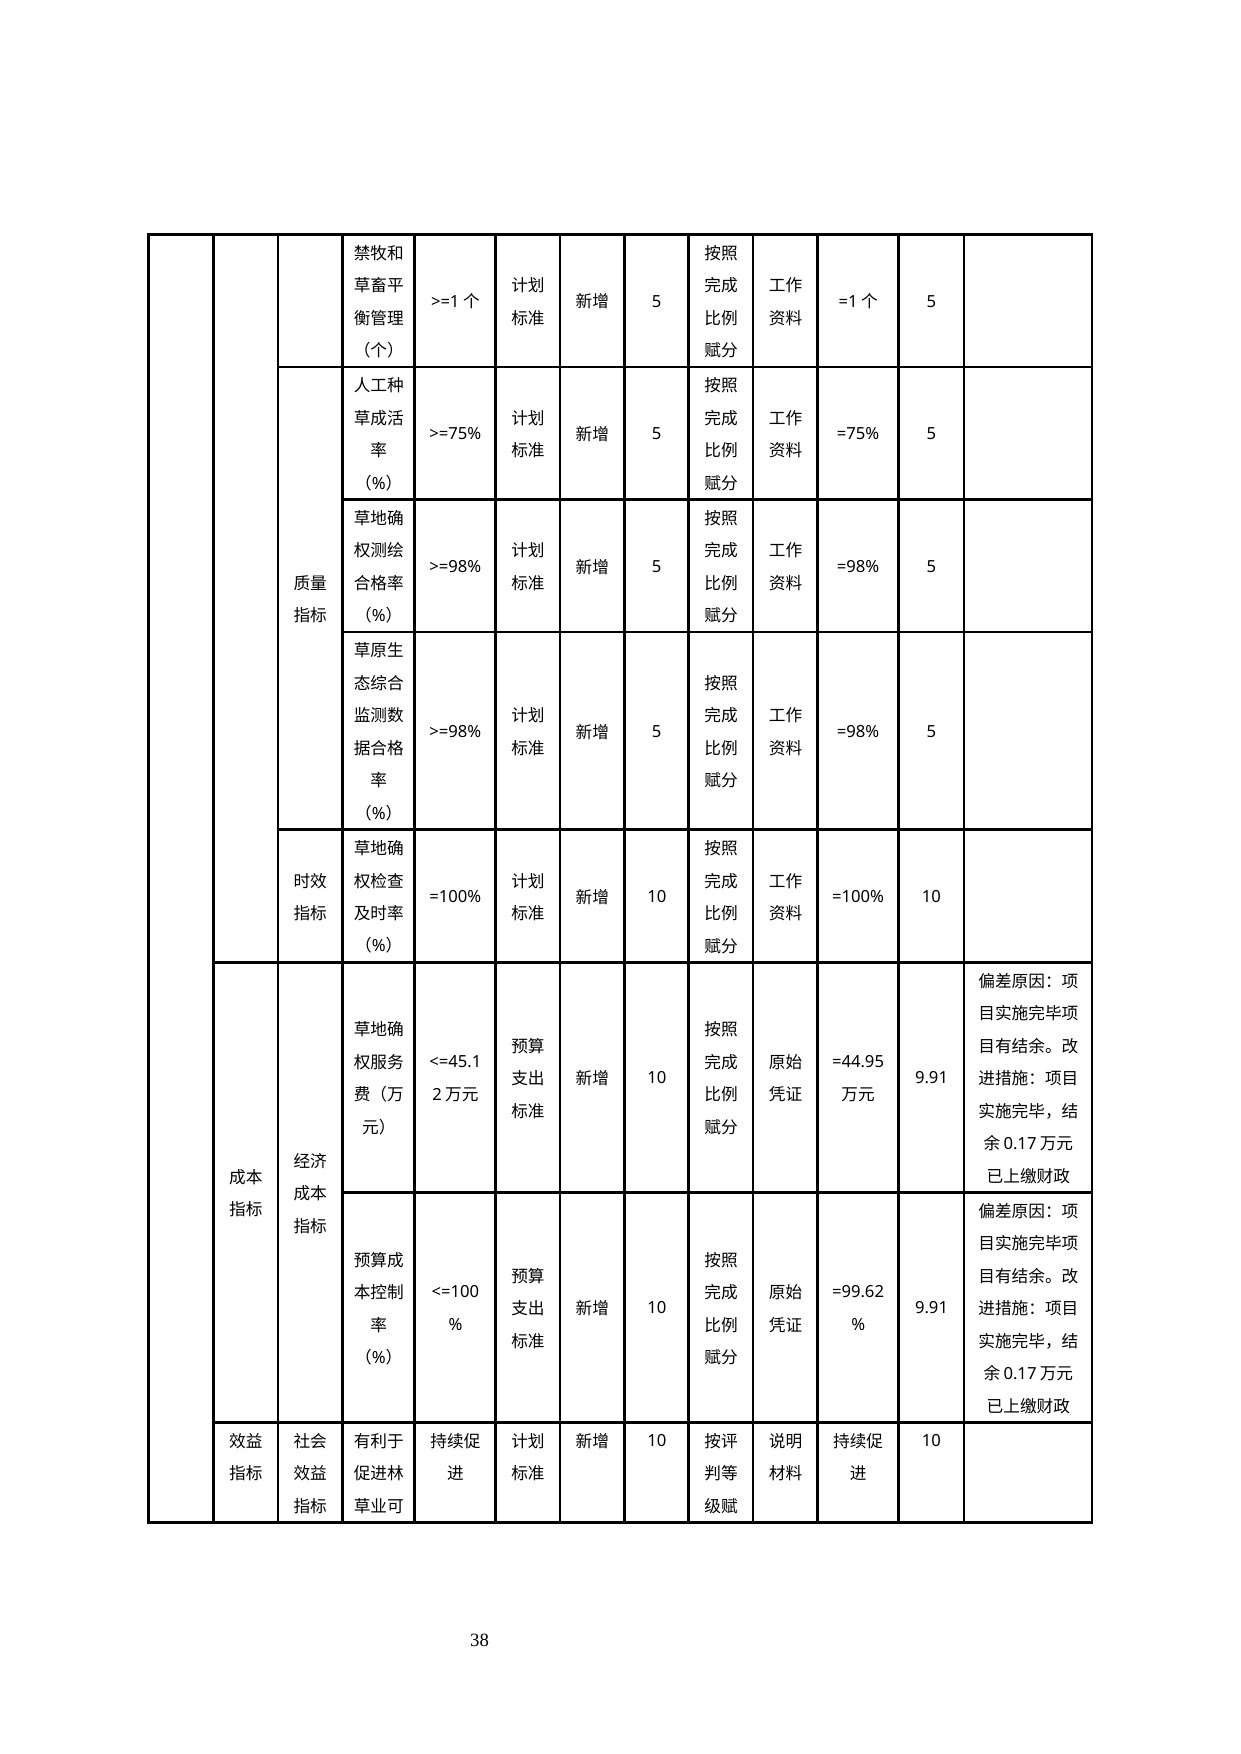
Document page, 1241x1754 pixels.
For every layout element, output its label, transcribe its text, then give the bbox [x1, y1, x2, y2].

table_cell 按照完成比例赋分 [690, 236, 752, 366]
table_cell 工作资料 [754, 501, 816, 631]
table_cell >=75% [416, 368, 494, 498]
table_cell 5 [626, 236, 687, 366]
table_cell 预算支出标准 [497, 1194, 559, 1421]
table_cell 新增 [561, 236, 623, 366]
table_cell [965, 831, 1091, 961]
table_cell =44.95万元 [819, 964, 897, 1191]
table_cell 偏差原因：项目实施完毕项目有结余。改进措施：项目实施完毕，结余0.17万元已上缴财政 [965, 964, 1091, 1191]
table_cell 社会效益指标 [279, 1424, 341, 1521]
table_cell 工作资料 [754, 633, 816, 828]
table_cell 人工种草成活率（%） [344, 368, 413, 498]
table_cell >=98% [416, 501, 494, 631]
table_cell >=1个 [416, 236, 494, 366]
table_cell 效益指标 [215, 1424, 277, 1521]
table_cell 5 [626, 633, 687, 828]
table_cell <=100% [416, 1194, 494, 1421]
table_cell 计划标准 [497, 368, 559, 498]
table_cell [965, 633, 1091, 828]
table_cell 10 [626, 831, 687, 961]
table_cell 9.91 [900, 1194, 963, 1421]
table_cell 工作资料 [754, 236, 816, 366]
table_cell =75% [819, 368, 897, 498]
table_cell 新增 [561, 633, 623, 828]
table_cell 新增 [561, 501, 623, 631]
table_cell 工作资料 [754, 831, 816, 961]
table_cell 10 [626, 1194, 687, 1421]
table_cell [965, 501, 1091, 631]
table_cell 5 [900, 501, 963, 631]
table_cell <=45.12万元 [416, 964, 494, 1191]
table_cell 计划标准 [497, 1424, 559, 1521]
table_cell 新增 [561, 1194, 623, 1421]
table_cell 草地确权检查及时率（%） [344, 831, 413, 961]
table_cell 5 [626, 501, 687, 631]
table_cell 原始凭证 [754, 1194, 816, 1421]
table_cell 新增 [561, 831, 623, 961]
table_cell 5 [626, 368, 687, 498]
table_cell 按照完成比例赋分 [690, 633, 752, 828]
table_cell 按评判等级赋分 [690, 1424, 752, 1521]
table_cell 5 [900, 236, 963, 366]
table_cell 说明材料 [754, 1424, 816, 1521]
table_cell 5 [900, 368, 963, 498]
table_cell 计划标准 [497, 501, 559, 631]
table_cell 禁牧和草畜平衡管理（个） [344, 236, 413, 366]
table_cell 草原生态综合监测数据合格率（%） [344, 633, 413, 828]
table_cell 10 [900, 831, 963, 961]
table_cell 计划标准 [497, 831, 559, 961]
table_cell 计划标准 [497, 633, 559, 828]
table_cell 草地确权测绘合格率（%） [344, 501, 413, 631]
table_cell 按照完成比例赋分 [690, 1194, 752, 1421]
table_cell =100% [416, 831, 494, 961]
table_cell 按照完成比例赋分 [690, 831, 752, 961]
table_cell 有利于促进林草业可持续发展 [344, 1424, 413, 1521]
table_cell 原始凭证 [754, 964, 816, 1191]
table_cell 持续促进 [416, 1424, 494, 1521]
table_cell 新增 [561, 368, 623, 498]
table_cell =99.62% [819, 1194, 897, 1421]
table_cell 预算成本控制率（%） [344, 1194, 413, 1421]
table_cell 新增 [561, 964, 623, 1191]
table_cell 成本指标 [215, 964, 277, 1421]
table_cell =98% [819, 633, 897, 828]
table_cell 持续促进 [819, 1424, 897, 1521]
table_cell 时效指标 [279, 831, 341, 961]
table_cell 按照完成比例赋分 [690, 964, 752, 1191]
table_cell 质量指标 [279, 368, 341, 828]
table_cell [965, 1424, 1091, 1521]
table_cell 10 [900, 1424, 963, 1521]
table_cell 按照完成比例赋分 [690, 368, 752, 498]
table_cell 5 [900, 633, 963, 828]
table_cell 预算支出标准 [497, 964, 559, 1191]
table_cell =98% [819, 501, 897, 631]
table_cell 工作资料 [754, 368, 816, 498]
table_cell [965, 368, 1091, 498]
table_cell =100% [819, 831, 897, 961]
table_cell 按照完成比例赋分 [690, 501, 752, 631]
table_cell 草地确权服务费（万元） [344, 964, 413, 1191]
table_cell 新增 [561, 1424, 623, 1521]
table_cell =1个 [819, 236, 897, 366]
table_cell 偏差原因：项目实施完毕项目有结余。改进措施：项目实施完毕，结余0.17万元已上缴财政 [965, 1194, 1091, 1421]
table_cell 计划标准 [497, 236, 559, 366]
table_cell 9.91 [900, 964, 963, 1191]
table_cell >=98% [416, 633, 494, 828]
table_cell 10 [626, 964, 687, 1191]
table_cell [965, 236, 1091, 366]
table_cell 10 [626, 1424, 687, 1521]
table_cell 经济成本指标 [279, 964, 341, 1421]
